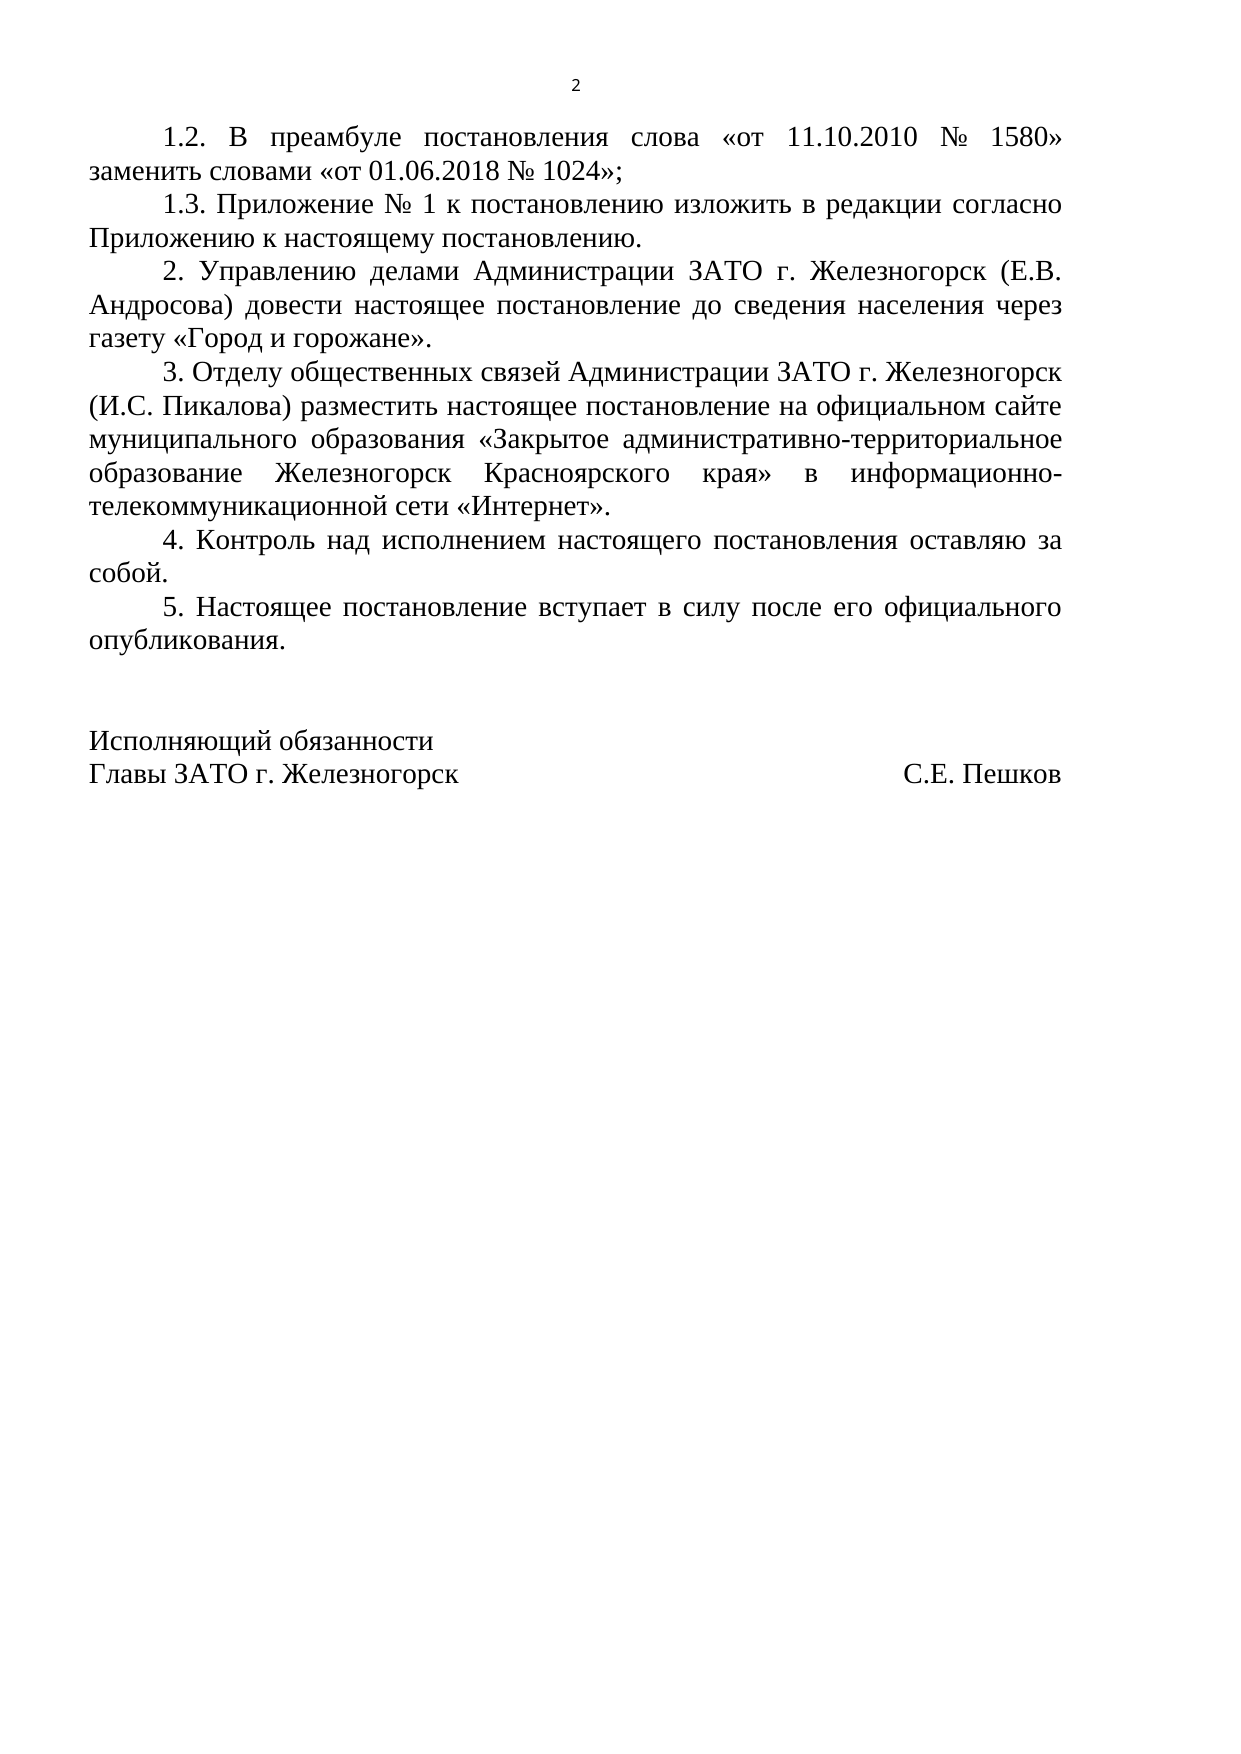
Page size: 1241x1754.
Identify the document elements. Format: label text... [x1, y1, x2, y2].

text Исполняющий обязанности [89, 723, 1063, 757]
text 4. Контроль над исполнением настоящего постановления оставляю за собой. [89, 522, 1063, 589]
text 1.2. В преамбуле постановления слова «от 11.10.2010 № 1580» заменить словами «от 01.06.2018 № 1024»; [89, 119, 1063, 186]
text 2. Управлению делами Администрации ЗАТО г. Железногорск (Е.В. Андросова) довести настоящее постановление до сведения населения через газету «Город и горожане». [89, 253, 1063, 354]
text 5. Настоящее постановление вступает в силу после его официального опубликования. [89, 589, 1063, 656]
text 3. Отделу общественных связей Администрации ЗАТО г. Железногорск (И.С. Пикалова) разместить настоящее постановление на официальном сайте муниципального образования «Закрытое административно-территориальное образование Железногорск Красноярского края» в информационно-телекоммуникационной сети «Интернет». [89, 354, 1063, 522]
text 1.3. Приложение № 1 к постановлению изложить в редакции согласно Приложению к настоящему постановлению. [89, 186, 1063, 253]
text Главы ЗАТО г. Железногорск С.Е. Пешков [89, 757, 1063, 790]
